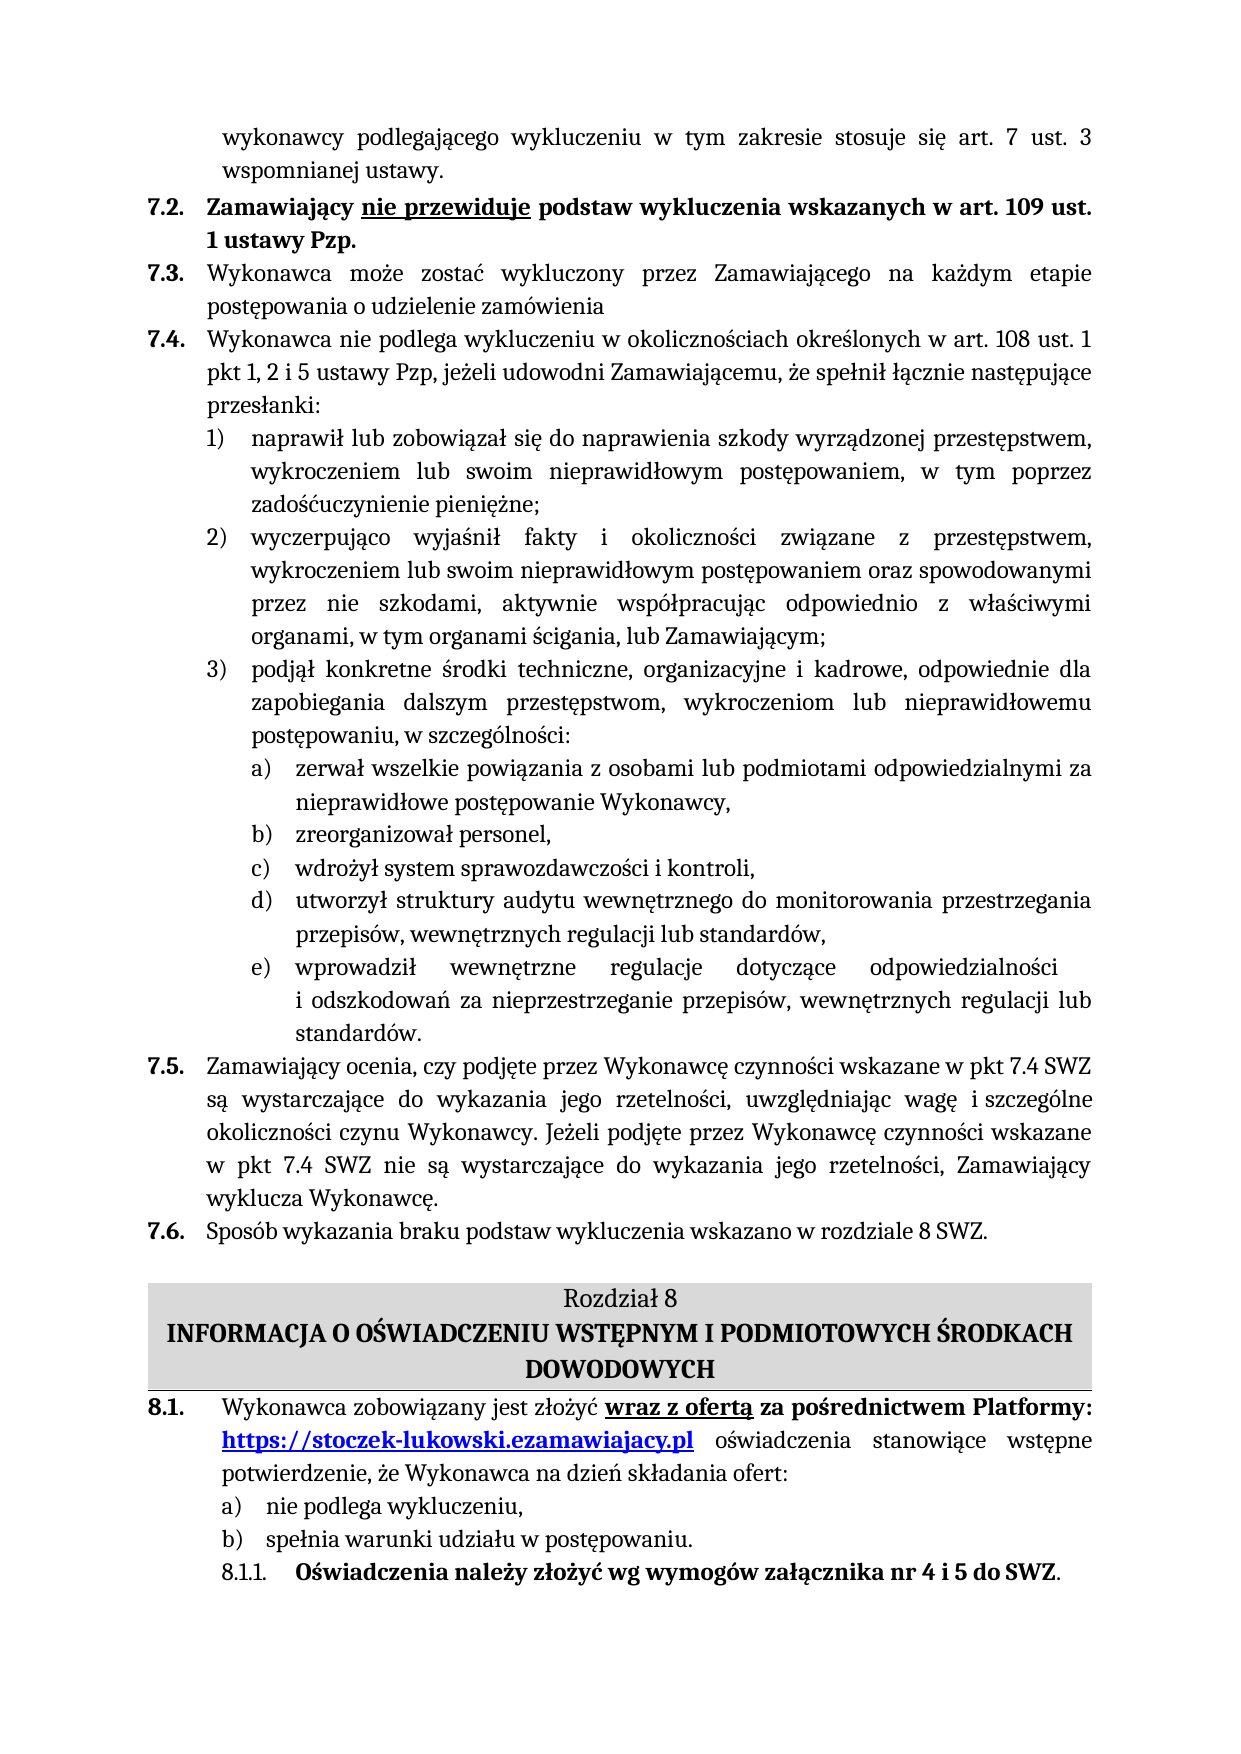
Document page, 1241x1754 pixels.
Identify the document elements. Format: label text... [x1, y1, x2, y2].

list Wykonawca zobowiązany jest złożyć wraz z ofertą za pośrednictwem Platformy: https://stoczek-lukowski.ezamawiajacy.pl oświadczenia stanowiące wstępne potwierdzenie, że Wykonawca na dzień składania ofert: [148, 1393, 1093, 1487]
list utworzył struktury audytu wewnętrznego do monitorowania przestrzegania przepisów, wewnętrznych regulacji lub standardów, [251, 886, 1093, 948]
list Oświadczenia należy złożyć wg wymogów załącznika nr 4 i 5 do SWZ. [221, 1558, 1093, 1587]
list nie podlega wykluczeniu, [221, 1492, 1093, 1521]
list wyczerpująco wyjaśnił fakty i okoliczności związane z przestępstwem, wykroczeniem lub swoim nieprawidłowym postępowaniem oraz spowodowanymi przez nie szkodami, aktywnie współpracując odpowiednio z właściwymi organami, w tym organami ścigania, lub Zamawiającym; [207, 523, 1093, 651]
list Sposób wykazania braku podstaw wykluczenia wskazano w rozdziale 8 SWZ. [148, 1217, 1093, 1245]
list wprowadził wewnętrzne regulacje dotyczące odpowiedzialności i odszkodowań za nieprzestrzeganie przepisów, wewnętrznych regulacji lub standardów. [251, 952, 1093, 1047]
table_header Rozdział 8 INFORMACJA O OŚWIADCZENIU WSTĘPNYM I PODMIOTOWYCH ŚRODKACH DOWODOWYCH [148, 1283, 1092, 1389]
list Zamawiający ocenia, czy podjęte przez Wykonawcę czynności wskazane w pkt 7.4 SWZ są wystarczające do wykazania jego rzetelności, uwzględniając wagę i szczególne okoliczności czynu Wykonawcy. Jeżeli podjęte przez Wykonawcę czynności wskazane w pkt 7.4 SWZ nie są wystarczające do wykazania jego rzetelności, Zamawiający wyklucza Wykonawcę. [148, 1052, 1093, 1212]
list zreorganizował personel, [251, 820, 1093, 849]
list wdrożył system sprawozdawczości i kontroli, [251, 853, 1093, 882]
list Wykonawca może zostać wykluczony przez Zamawiającego na każdym etapie postępowania o udzielenie zamówienia [148, 259, 1093, 321]
list podjął konkretne środki techniczne, organizacyjne i kadrowe, odpowiednie dla zapobiegania dalszym przestępstwom, wykroczeniom lub nieprawidłowemu postępowaniu, w szczególności: [207, 655, 1093, 750]
list spełnia warunki udziału w postępowaniu. [221, 1525, 1093, 1553]
list Zamawiający nie przewiduje podstaw wykluczenia wskazanych w art. 109 ust. 1 ustawy Pzp. [148, 193, 1093, 255]
list Wykonawca nie podlega wykluczeniu w okolicznościach określonych w art. 108 ust. 1 pkt 1, 2 i 5 ustawy Pzp, jeżeli udowodni Zamawiającemu, że spełnił łącznie następujące przesłanki: [148, 325, 1093, 420]
list naprawił lub zobowiązał się do naprawienia szkody wyrządzonej przestępstwem, wykroczeniem lub swoim nieprawidłowym postępowaniem, w tym poprzez zadośćuczynienie pieniężne; [207, 424, 1093, 519]
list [185, 123, 1093, 184]
list zerwał wszelkie powiązania z osobami lub podmiotami odpowiedzialnymi za nieprawidłowe postępowanie Wykonawcy, [251, 754, 1093, 816]
